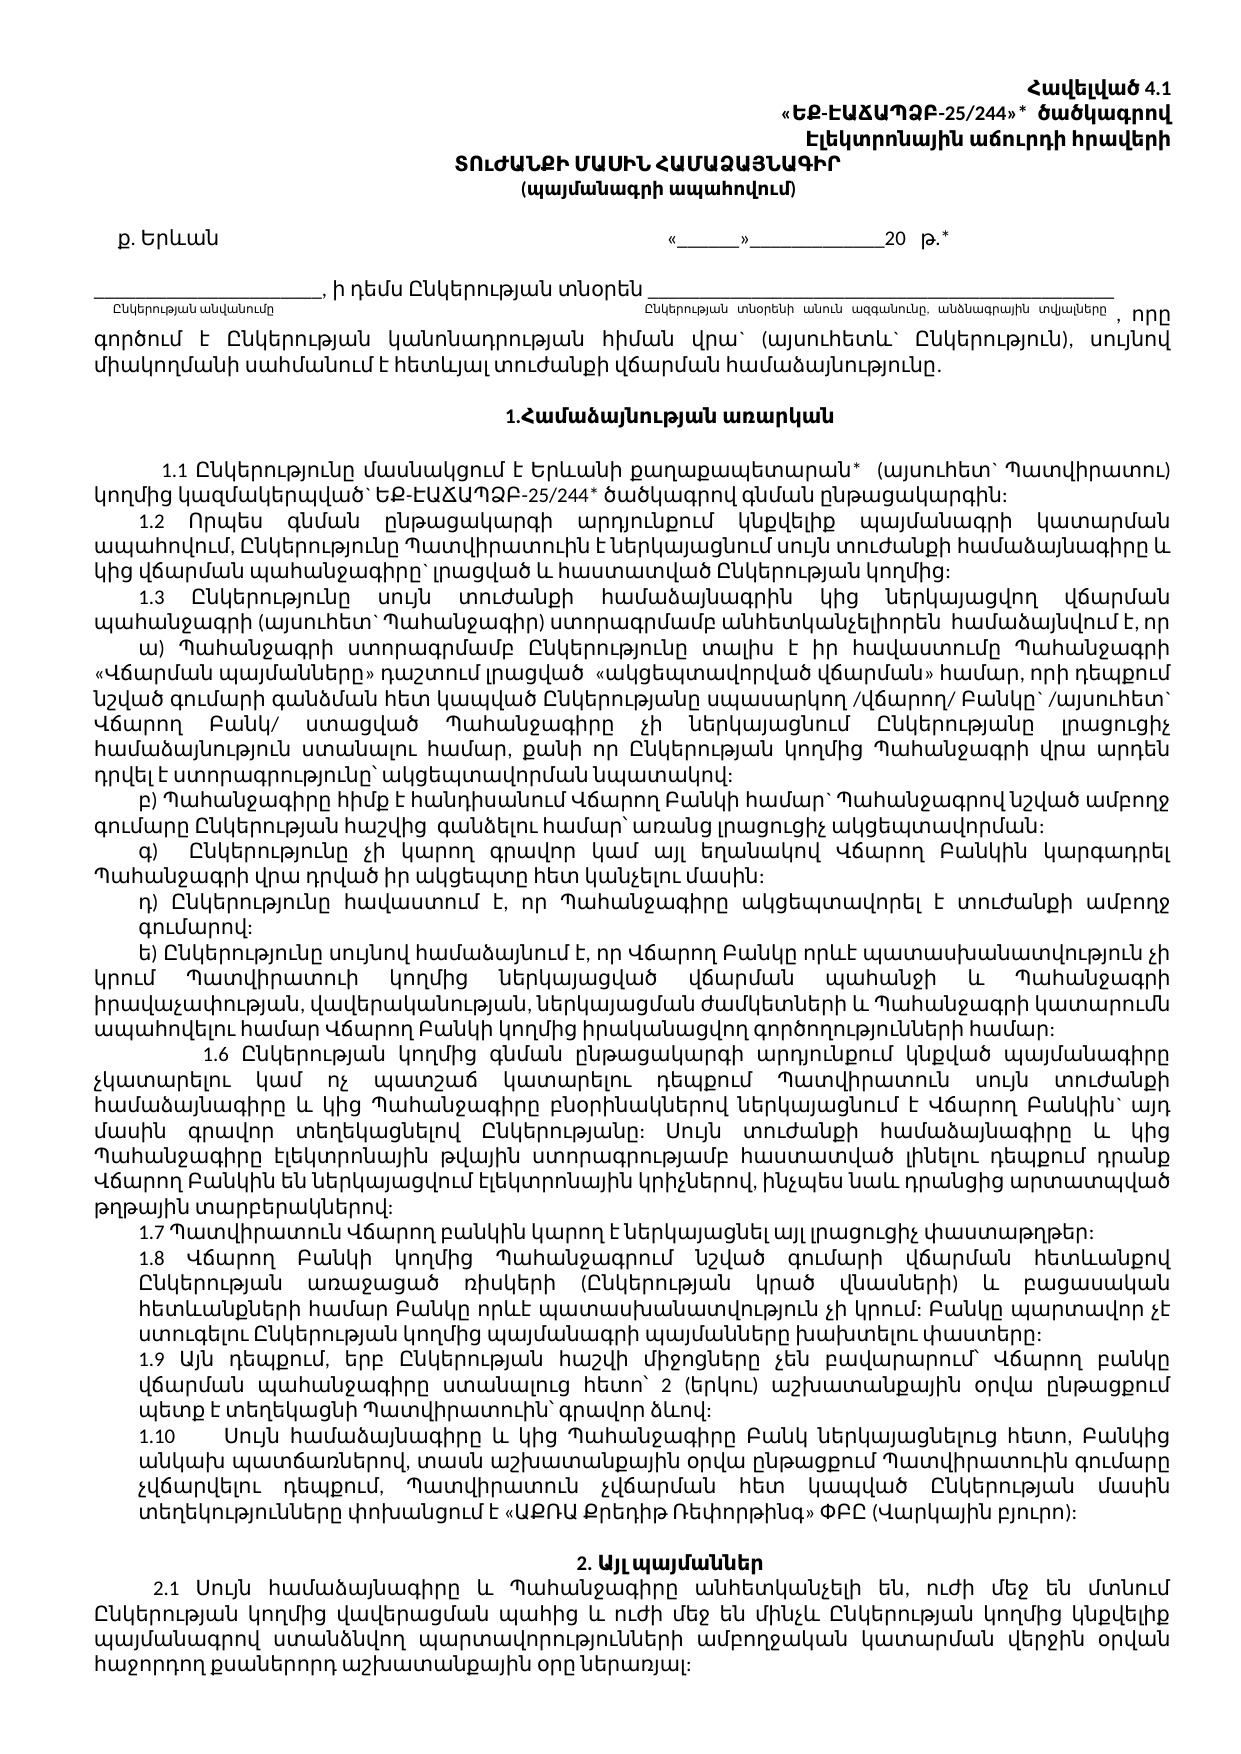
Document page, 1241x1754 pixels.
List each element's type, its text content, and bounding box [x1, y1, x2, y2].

text բ) Պահանջագիրը հիմք է հանդիսանում Վճարող Բանկի համար` Պահանջագրով նշված ամբողջ գումարը Ընկերության հաշվից գանձելու համար՝ առանց լրացուցիչ ակցեպտավորման: [94, 787, 1171, 838]
text ե) Ընկերությունը սույնով համաձայնում է, որ Վճարող Բանկը որևէ պատասխանատվություն չի կրում Պատվիրատուի կողմից ներկայացված վճարման պահանջի և Պահանջագրի իրավաչափության, վավերականության, ներկայացման ժամկետների և Պահանջագրի կատարումն ապահովելու համար Վճարող Բանկի կողմից իրականացվող գործողությունների համար: [94, 940, 1171, 1042]
text ա) Պահանջագրի ստորագրմամբ Ընկերությունը տալիս է իր հավաստումը Պահանջագրի «Վճարման պայմանները» դաշտում լրացված «ակցեպտավորված վճարման» համար, որի դեպքում նշված գումարի գանձման հետ կապված Ընկերությանը սպասարկող /վճարող/ Բանկը` /այսուհետ` Վճարող Բանկ/ ստացված Պահանջագիրը չի ներկայացնում Ընկերությանը լրացուցիչ համաձայնություն ստանալու համար, քանի որ Ընկերության կողմից Պահանջագրի վրա արդեն դրվել է ստորագրությունը՝ ակցեպտավորման նպատակով: [94, 635, 1171, 787]
text 2.1 Սույն համաձայնագիրը և Պահանջագիրը անհետկանչելի են, ուժի մեջ են մտնում Ընկերության կողմից վավերացման պահից և ուժի մեջ են մինչև Ընկերության կողմից կնքվելիք պայմանագրով ստանձնվող պարտավորությունների ամբողջական կատարման վերջին օրվան հաջորդող քսաներորդ աշխատանքային օրը ներառյալ: [94, 1575, 1171, 1677]
text ք. Երևան «______»_____________20 թ.* [94, 225, 1171, 250]
text գ) Ընկերությունը չի կարող գրավոր կամ այլ եղանակով Վճարող Բանկին կարգադրել Պահանջագրի վրա դրված իր ակցեպտը հետ կանչելու մասին: [94, 838, 1171, 889]
text 1.8 Վճարող Բանկի կողմից Պահանջագրում նշված գումարի վճարման հետևանքով Ընկերության առաջացած ռիսկերի (Ընկերության կրած վնասների) և բացասական հետևանքների համար Բանկը որևէ պատասխանատվություն չի կրում: Բանկը պարտավոր չէ ստուգելու Ընկերության կողմից պայմանագրի պայմանները խախտելու փաստերը: [138, 1245, 1171, 1347]
text 1.2 Որպես գնման ընթացակարգի արդյունքում կնքվելիք պայմանագրի կատարման ապահովում, Ընկերությունը Պատվիրատուին է ներկայացնում սույն տուժանքի համաձայնագիրը և կից վճարման պահանջագիրը` լրացված և հաստատված Ընկերության կողմից: [94, 508, 1171, 584]
text 1.6 Ընկերության կողմից գնման ընթացակարգի արդյունքում կնքված պայմանագիրը չկատարելու կամ ոչ պատշաճ կատարելու դեպքում Պատվիրատուն սույն տուժանքի համաձայնագիրը և կից Պահանջագիրը բնօրինակներով ներկայացնում է Վճարող Բանկին` այդ մասին գրավոր տեղեկացնելով Ընկերությանը: Սույն տուժանքի համաձայնագիրը և կից Պահանջագիրը էլեկտրոնային թվային ստորագրությամբ հաստատված լինելու դեպքում դրանք Վճարող Բանկին են ներկայացվում էլեկտրոնային կրիչներով, ինչպես նաև դրանցից արտատպված թղթային տարբերակներով: [94, 1042, 1171, 1219]
text ՏՈւԺԱՆՔԻ ՄԱՍԻՆ ՀԱՄԱՁԱՅՆԱԳԻՐ [94, 151, 1171, 177]
text Հավելված 4.1 [94, 75, 1171, 100]
text Ընկերության անվանումը Ընկերության տնօրենի անուն ազգանունը, անձնագրային տվյալները , որը գործում է Ընկերության կանոնադրության հիման վրա` (այսուհետև` Ընկերություն), սույնով միակողմանի սահմանում է հետևյալ տուժանքի վճարման համաձայնությունը. [94, 301, 1171, 377]
text «ԵՔ-ԷԱՃԱՊՁԲ-25/244»* ծածկագրով [94, 100, 1171, 126]
text 1.9 Այն դեպքում, երբ Ընկերության հաշվի միջոցները չեն բավարարում՝ Վճարող բանկը վճարման պահանջագիրը ստանալուց հետո՝ 2 (երկու) աշխատանքային օրվա ընթացքում պետք է տեղեկացնի Պատվիրատուին՝ գրավոր ձևով: [138, 1347, 1171, 1423]
text 1.3 Ընկերությունը սույն տուժանքի համաձայնագրին կից ներկայացվող վճարման պահանջագրի (այսուհետ` Պահանջագիր) ստորագրմամբ անհետկանչելիորեն համաձայնվում է, որ [94, 584, 1171, 635]
text (պայմանագրի ապահովում) [94, 177, 1171, 199]
text 1.Համաձայնության առարկան [169, 403, 1171, 428]
text Էլեկտրոնային աճուրդի հրավերի [94, 126, 1171, 151]
text 2. Այլ պայմաններ [169, 1550, 1171, 1575]
text դ) Ընկերությունը հավաստում է, որ Պահանջագիրը ակցեպտավորել է տուժանքի ամբողջ գումարով: [138, 889, 1171, 940]
text ______________________, ի դեմս Ընկերության տնօրեն _____________________________________________ [94, 276, 1171, 301]
text 1.10 Սույն համաձայնագիրը և կից Պահանջագիրը Բանկ ներկայացնելուց հետո, Բանկից անկախ պատճառներով, տասն աշխատանքային օրվա ընթացքում Պատվիրատուին գումարը չվճարվելու դեպքում, Պատվիրատուն չվճարման հետ կապված Ընկերության մասին տեղեկությունները փոխանցում է «ԱՔՌԱ Քրեդիթ Ռեփորթինգ» ՓԲԸ (Վարկային բյուրո): [138, 1423, 1171, 1524]
text 1.1 Ընկերությունը մասնակցում է Երևանի քաղաքապետարան* (այսուհետ` Պատվիրատու) կողմից կազմակերպված` ԵՔ-ԷԱՃԱՊՁԲ-25/244* ծածկագրով գնման ընթացակարգին: [94, 457, 1171, 508]
text 1.7 Պատվիրատուն Վճարող բանկին կարող է ներկայացնել այլ լրացուցիչ փաստաթղթեր: [138, 1219, 1171, 1245]
